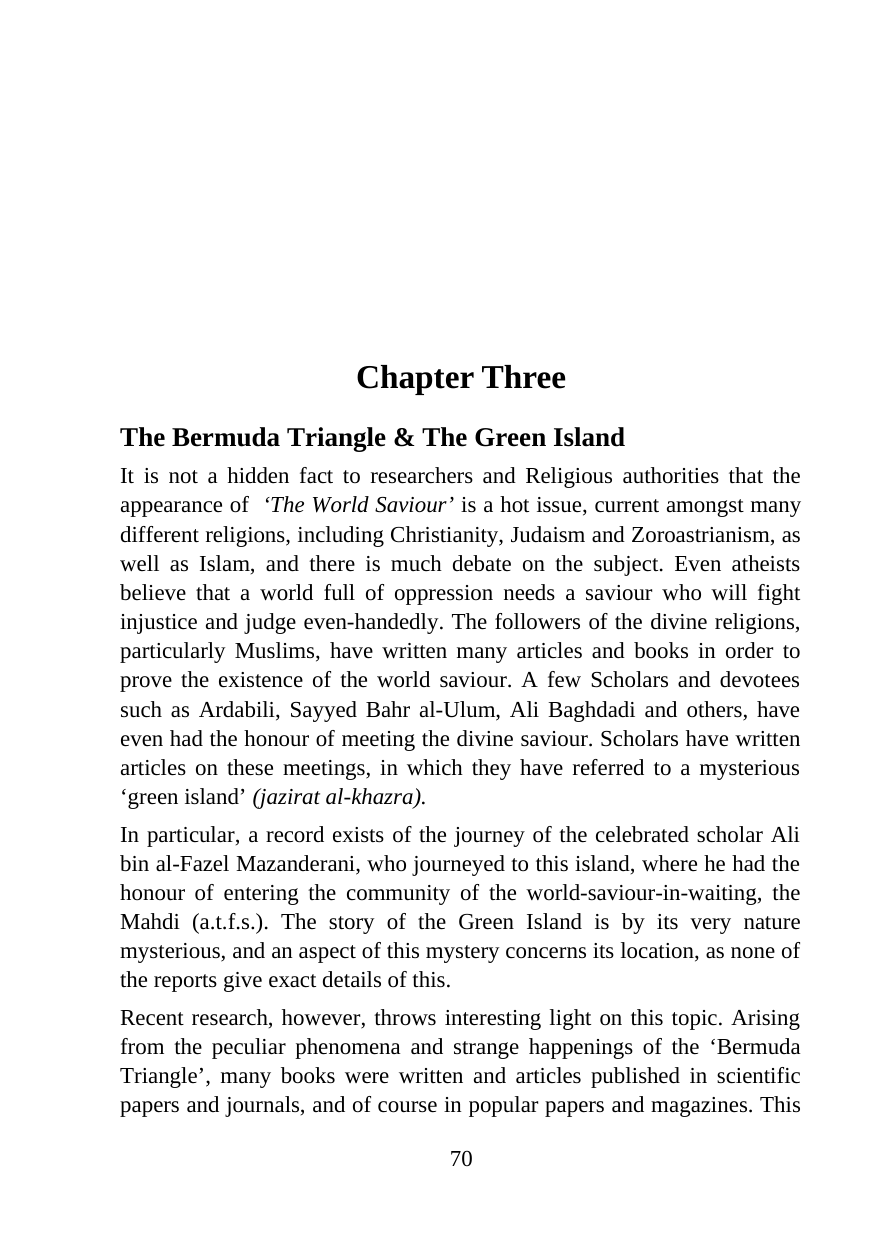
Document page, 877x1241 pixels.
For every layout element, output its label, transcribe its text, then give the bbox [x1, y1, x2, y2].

subtitle Chapter Three [120, 357, 802, 396]
text It is not a hidden fact to researchers and Religious authorities that the appearance of ‘The World Saviour’ is a hot issue, current amongst many different religions, including Christianity, Judaism and Zoroastrianism, as well as Islam, and there is much debate on the subject. Even atheists believe that a world full of oppression needs a saviour who will fight injustice and judge even-handedly. The followers of the divine religions, particularly Muslims, have written many articles and books in order to prove the existence of the world saviour. A few Scholars and devotees such as Ardabili, Sayyed Bahr al-Ulum, Ali Baghdadi and others, have even had the honour of meeting the divine saviour. Scholars have written articles on these meetings, in which they have referred to a mysterious ‘green island’ (jazirat al-khazra). [120, 460, 802, 810]
subtitle The Bermuda Triangle & The Green Island [120, 421, 802, 452]
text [120, 1002, 802, 1119]
text In particular, a record exists of the journey of the celebrated scholar Ali bin al-Fazel Mazanderani, who journeyed to this island, where he had the honour of entering the community of the world-saviour-in-waiting, the Mahdi (a.t.f.s.). The story of the Green Island is by its very nature mysterious, and an aspect of this mystery concerns its location, as none of the reports give exact details of this. [120, 819, 802, 994]
